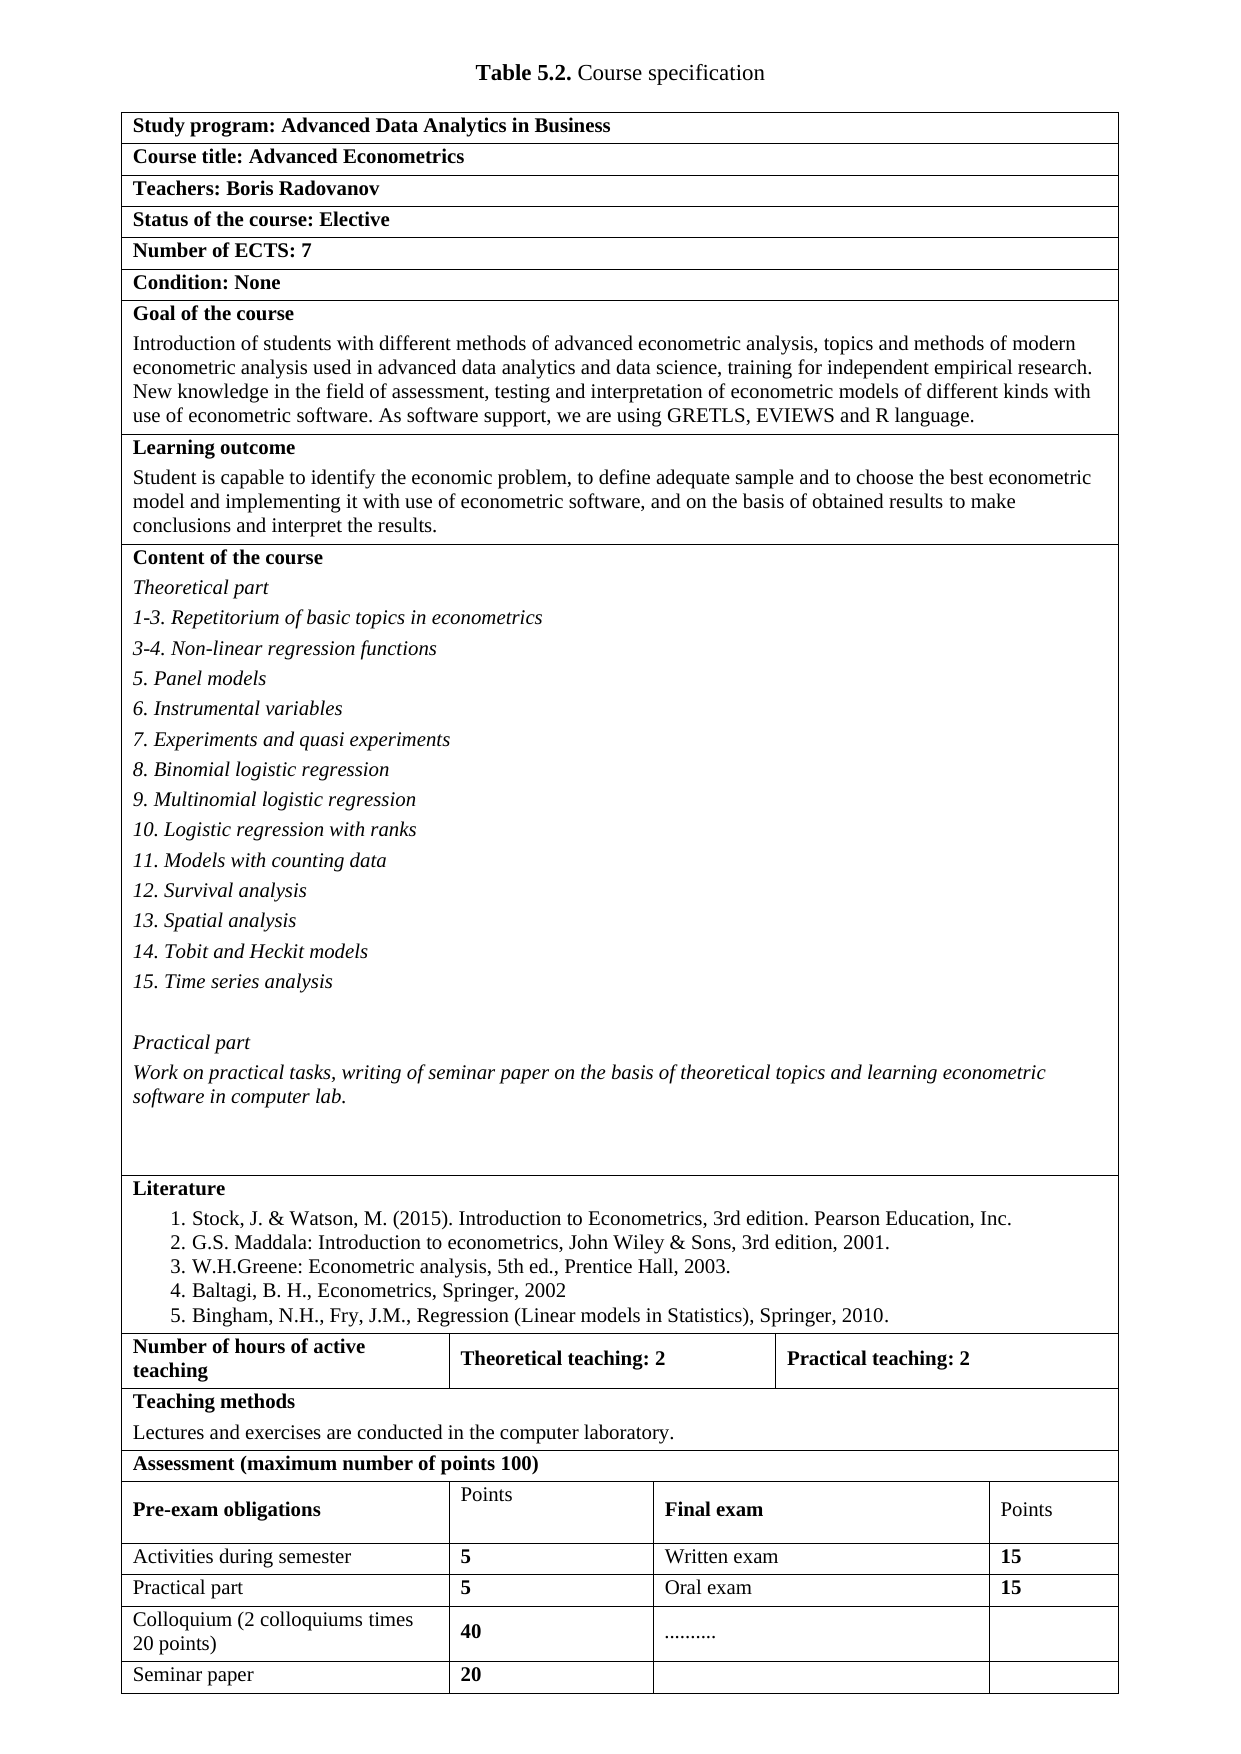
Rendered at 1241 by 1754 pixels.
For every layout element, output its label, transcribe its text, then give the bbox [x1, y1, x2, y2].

table_cell Pre-exam obligations [122, 1482, 449, 1543]
table_cell Assessment (maximum number of points 100) [122, 1451, 1118, 1481]
table_cell Theoretical teaching: 2 [450, 1334, 775, 1388]
table_cell 5 [450, 1575, 653, 1606]
table_cell Content of the course Theoretical part 1-3. Repetitorium of basic topics in econometrics 3-4. Non-linear regression functions 5. Panel models 6. Instrumental variables 7. Experiments and quasi experiments 8. Binomial logistic regression 9. Multinomial logistic regression 10. Logistic regression with ranks 11. Models with counting data 12. Survival analysis 13. Spatial analysis 14. Tobit and Heckit models 15. Time series analysis Practical part Work on practical tasks, writing of seminar paper on the basis of theoretical topics and learning econometric software in computer lab. [122, 545, 1118, 1175]
table_cell .......... [654, 1607, 989, 1661]
table_cell Goal of the course Introduction of students with different methods of advanced econometric analysis, topics and methods of modern econometric analysis used in advanced data analytics and data science, training for independent empirical research. New knowledge in the field of assessment, testing and interpretation of econometric models of different kinds with use of econometric software. As software support, we are using GRETLS, EVIEWS and R language. [122, 301, 1118, 434]
table_cell Teaching methods Lectures and exercises are conducted in the computer laboratory. [122, 1389, 1118, 1450]
table_cell Status of the course: Elective [122, 207, 1118, 237]
table_cell 40 [450, 1607, 653, 1661]
table_cell [990, 1662, 1118, 1692]
table_cell Colloquium (2 colloquiums times 20 points) [122, 1607, 449, 1661]
table_cell Number of ECTS: 7 [122, 238, 1118, 268]
table_cell Condition: None [122, 270, 1118, 300]
table_cell Learning outcome Student is capable to identify the economic problem, to define adequate sample and to choose the best econometric model and implementing it with use of econometric software, and on the basis of obtained results to make conclusions and interpret the results. [122, 435, 1118, 543]
table_cell Practical part [122, 1575, 449, 1606]
table_cell Final exam [654, 1482, 989, 1543]
table_cell Teachers: Boris Radovanov [122, 176, 1118, 206]
table_cell Practical teaching: 2 [776, 1334, 1118, 1388]
table_cell Course title: Advanced Econometrics [122, 144, 1118, 174]
table_cell Oral exam [654, 1575, 989, 1606]
table_cell Activities during semester [122, 1544, 449, 1574]
table_cell [990, 1607, 1118, 1661]
table_cell Written exam [654, 1544, 989, 1574]
table_cell Seminar paper [122, 1662, 449, 1692]
table_cell Literature Stock, J. & Watson, M. (2015). Introduction to Econometrics, 3rd edition. Pearson Education, Inc. G.S. Maddala: Introduction to econometrics, John Wiley & Sons, 3rd edition, 2001. W.H.Greene: Econometric analysis, 5th ed., Prentice Hall, 2003. Baltagi, B. H., Econometrics, Springer, 2002 Bingham, N.H., Fry, J.M., Regression (Linear models in Statistics), Springer, 2010. [122, 1176, 1118, 1333]
table_cell 20 [450, 1662, 653, 1692]
table_cell 15 [990, 1544, 1118, 1574]
table_cell 5 [450, 1544, 653, 1574]
table_cell Points [990, 1482, 1118, 1543]
table_cell [654, 1662, 989, 1692]
table_cell 15 [990, 1575, 1118, 1606]
text Table 5.2. Course specification [59, 59, 1181, 85]
table_cell Points [450, 1482, 653, 1543]
table_header Study program: Advanced Data Analytics in Business [122, 113, 1118, 143]
table_cell Number of hours of active teaching [122, 1334, 449, 1388]
